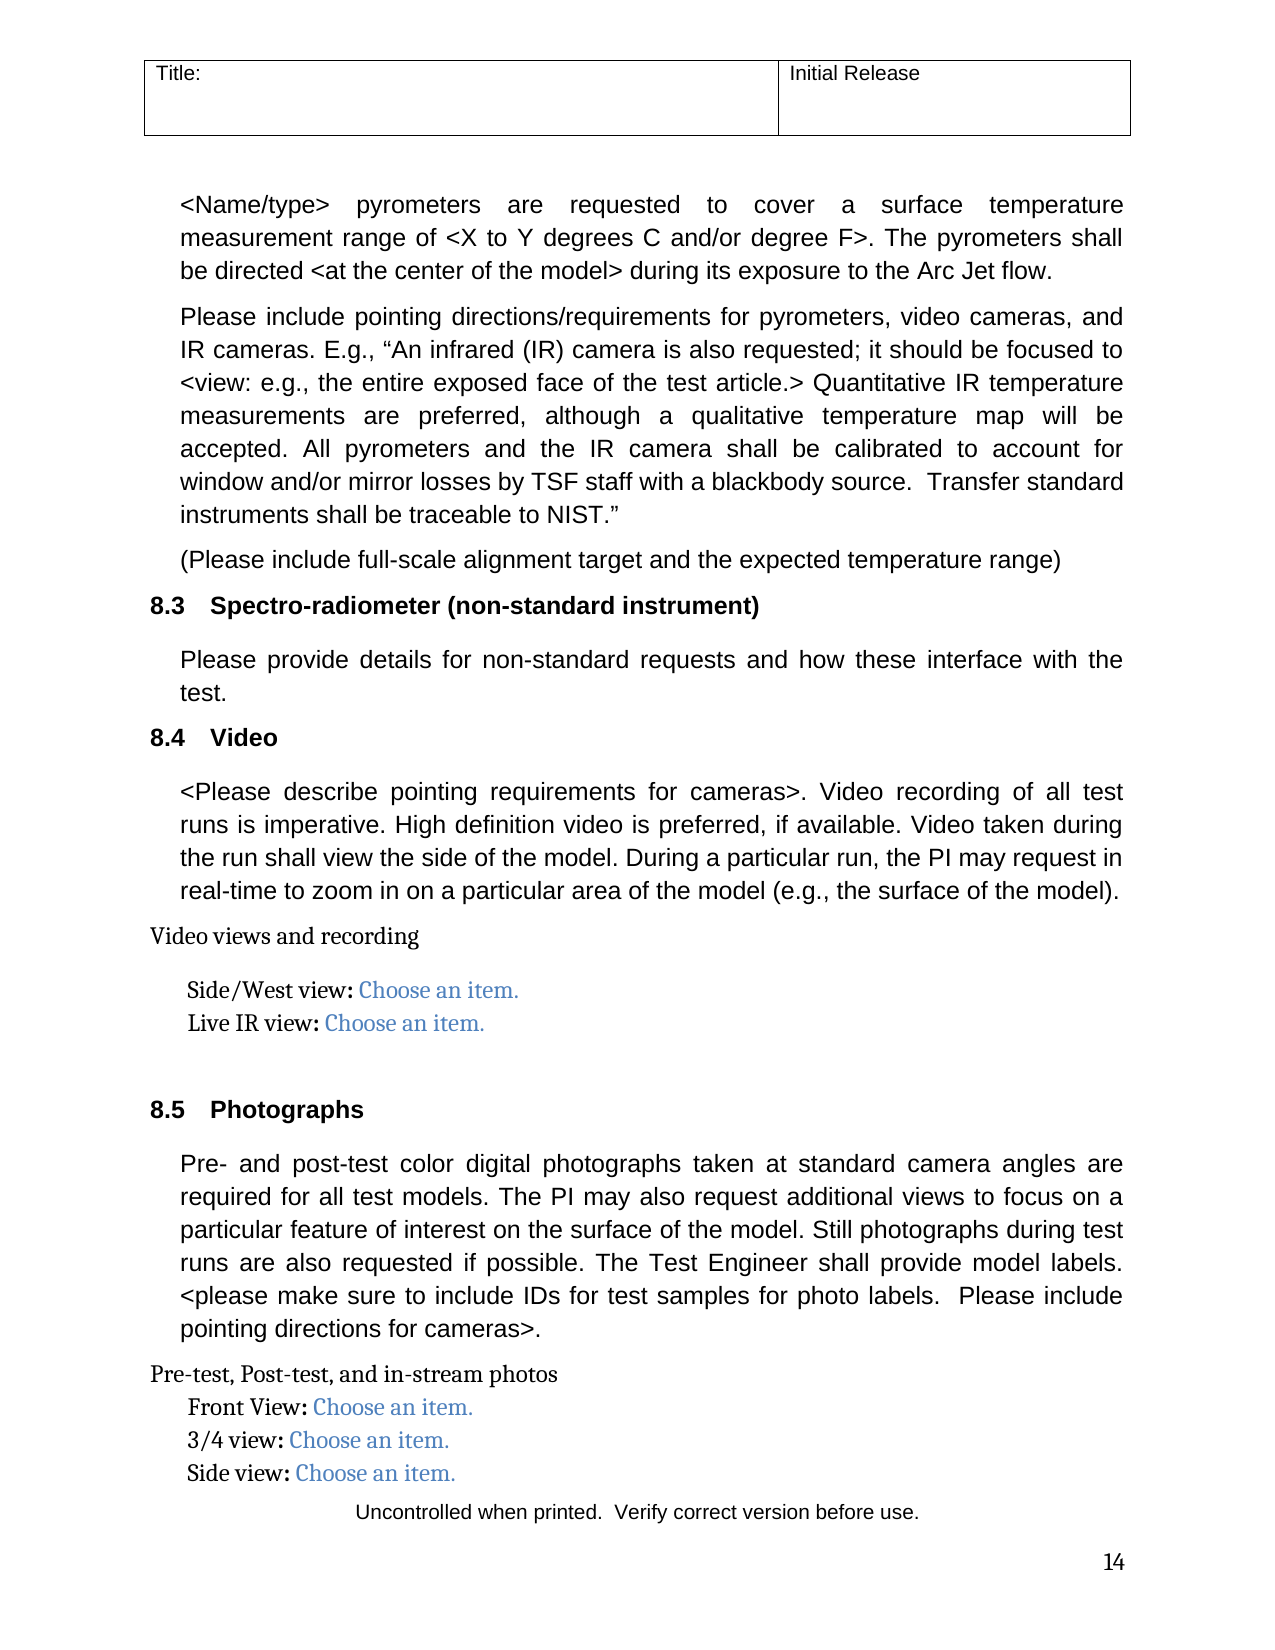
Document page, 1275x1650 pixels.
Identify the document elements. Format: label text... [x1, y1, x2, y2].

subtitle Photographs [150, 1095, 1125, 1124]
text <Name/type> pyrometers are requested to cover a surface temperature measurement range of <X to Y degrees C and/or degree F>. The pyrometers shall be directed <at the center of the model> during its exposure to the Arc Jet flow. [180, 190, 1125, 285]
subtitle Spectro-radiometer (non-standard instrument) [150, 591, 1125, 619]
text Pre- and post-test color digital photographs taken at standard camera angles are required for all test models. The PI may also request additional views to focus on a particular feature of interest on the surface of the model. Still photographs during test runs are also requested if possible. The Test Engineer shall provide model labels. <please make sure to include IDs for test samples for photo labels. Please include pointing directions for cameras>. [180, 1149, 1125, 1343]
text Please provide details for non-standard requests and how these interface with the test. [180, 645, 1125, 706]
text <Please describe pointing requirements for cameras>. Video recording of all test runs is imperative. High definition video is preferred, if available. Video taken during the run shall view the side of the model. During a particular run, the PI may request in real-time to zoom in on a particular area of the model (e.g., the surface of the model). [180, 777, 1125, 905]
subtitle Video [150, 723, 1125, 752]
text Side/West view: Live IR view: [187, 976, 1125, 1070]
text Video views and recording [150, 922, 1125, 950]
text (Please include full-scale alignment target and the expected temperature range) [180, 545, 1125, 574]
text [150, 1360, 1125, 1488]
text Please include pointing directions/requirements for pyrometers, video cameras, and IR cameras. E.g., “An infrared (IR) camera is also requested; it should be focused to <view: e.g., the entire exposed face of the test article.> Quantitative IR temperature measurements are preferred, although a qualitative temperature map will be accepted. All pyrometers and the IR camera shall be calibrated to account for window and/or mirror losses by TSF staff with a blackbody source. Transfer standard instruments shall be traceable to NIST.” [180, 302, 1125, 528]
